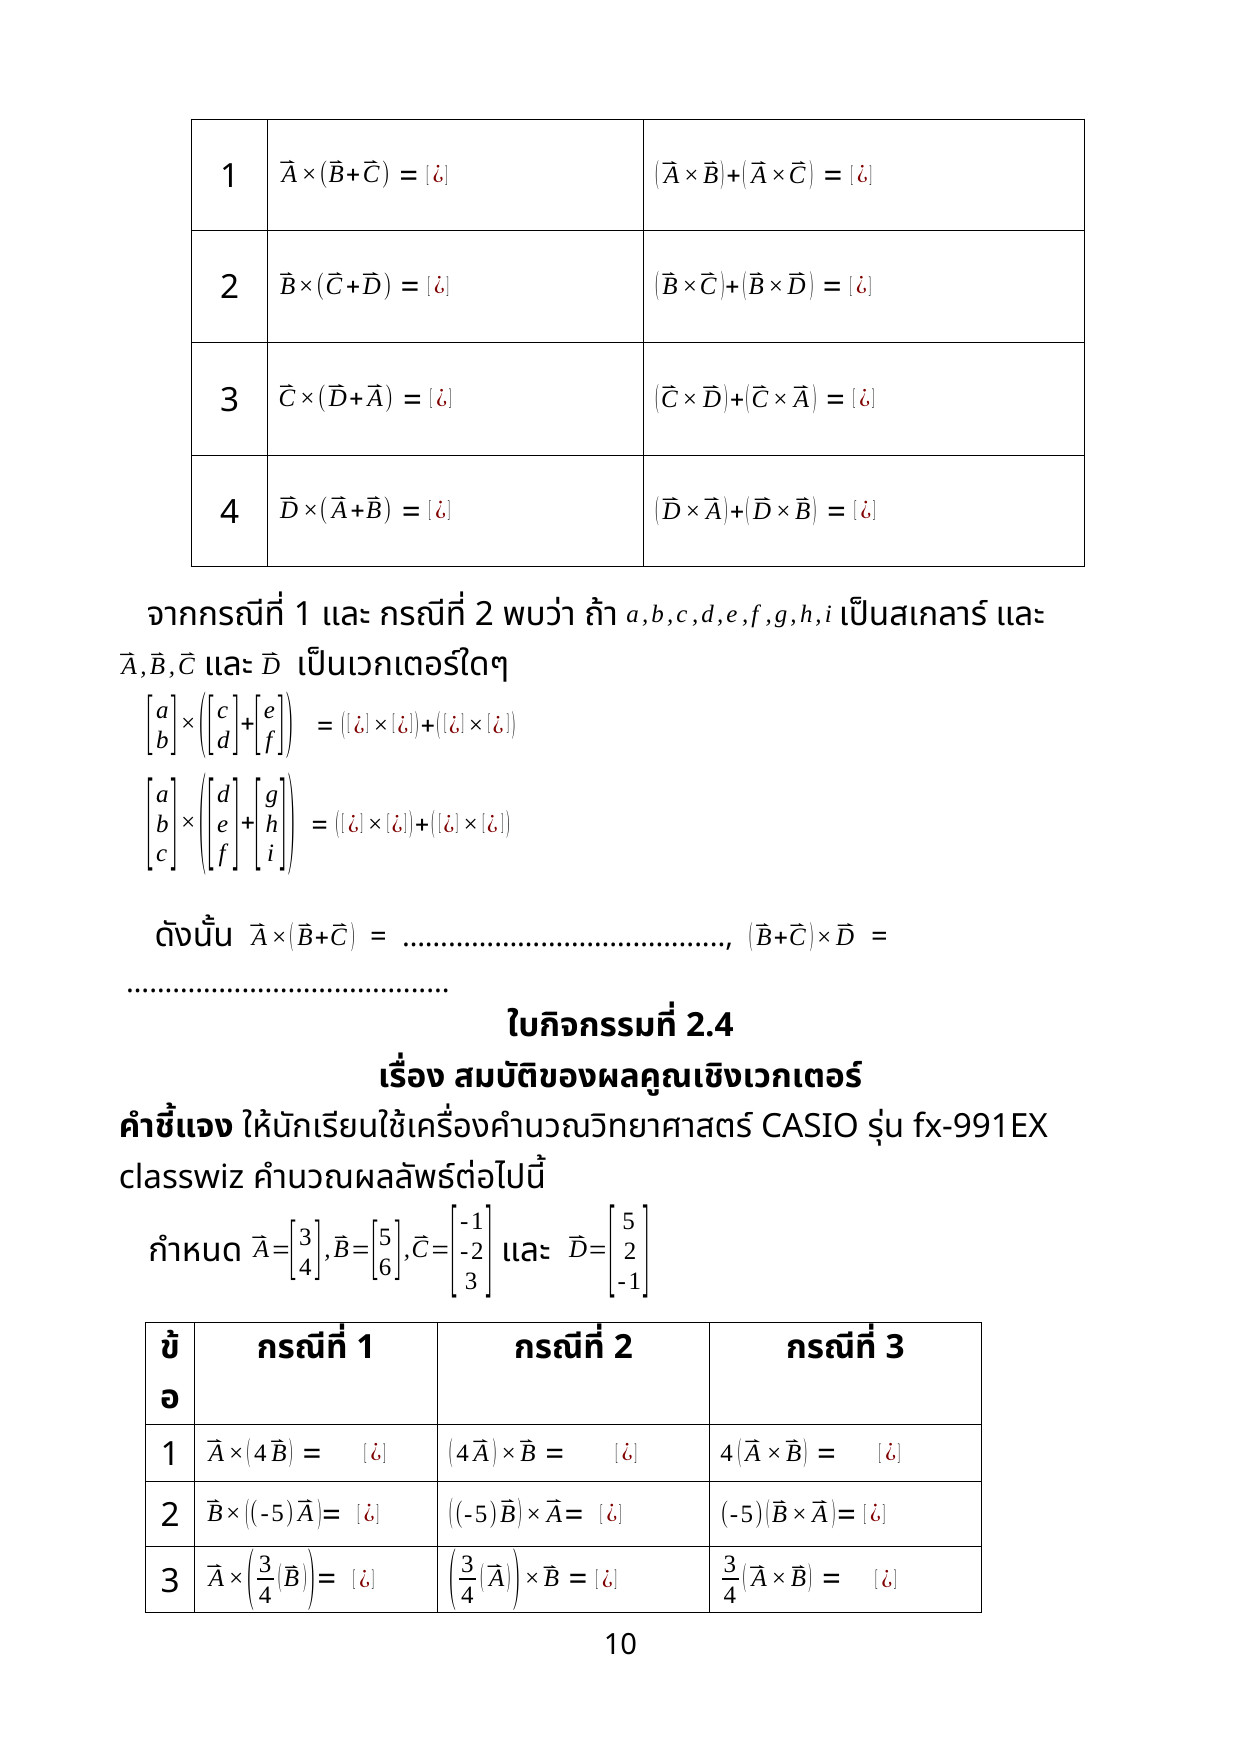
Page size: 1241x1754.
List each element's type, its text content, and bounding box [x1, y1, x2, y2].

text = [147, 690, 1122, 760]
text กำหนด และ [148, 1203, 1122, 1299]
table_cell = [195, 1425, 437, 1481]
table_cell 2 [192, 231, 267, 342]
table_cell 4 [192, 456, 267, 566]
table_cell = [644, 120, 1084, 229]
table_cell = [438, 1425, 709, 1481]
table_cell = [268, 120, 643, 229]
table_cell = [195, 1482, 437, 1546]
table_header ข้อ [146, 1323, 194, 1424]
subtitle คำชี้แจง ให้นักเรียนใช้เครื่องคำนวณวิทยาศาสตร์ CASIO รุ่น fx-991EX classwiz คำนวณผลลัพธ์ต่อไปนี้ [118, 1102, 1122, 1203]
table_cell = [438, 1482, 709, 1546]
table_cell 3 [146, 1547, 194, 1612]
table_cell 2 [146, 1482, 194, 1546]
table_cell 1 [192, 120, 267, 229]
table_cell = [268, 231, 643, 342]
table_cell 1 [146, 1425, 194, 1481]
subtitle เรื่อง สมบัติของผลคูณเชิงเวกเตอร์ [118, 1052, 1122, 1102]
table_header กรณีที่ 2 [438, 1323, 709, 1424]
table_cell = [710, 1547, 981, 1612]
text = [118, 771, 1122, 877]
table_cell = [644, 231, 1084, 342]
table_cell = [268, 343, 643, 454]
table_cell = [710, 1425, 981, 1481]
text จากกรณีที่ 1 และ กรณีที่ 2 พบว่า ถ้า เป็นสเกลาร์ และ และ เป็นเวกเตอร์ใดๆ [118, 589, 1122, 690]
table_cell = [710, 1482, 981, 1546]
table_cell 3 [192, 343, 267, 454]
table_cell = [644, 343, 1084, 454]
text ดังนั้น = ………………………………......, = ………………………………...... [118, 911, 1122, 1001]
table_cell = [268, 456, 643, 566]
table_cell = [644, 456, 1084, 566]
subtitle ใบกิจกรรมที่ 2.4 [118, 1001, 1122, 1052]
table_header กรณีที่ 3 [710, 1323, 981, 1424]
table_header กรณีที่ 1 [195, 1323, 437, 1424]
table_cell = [195, 1547, 437, 1612]
table_cell = [438, 1547, 709, 1612]
